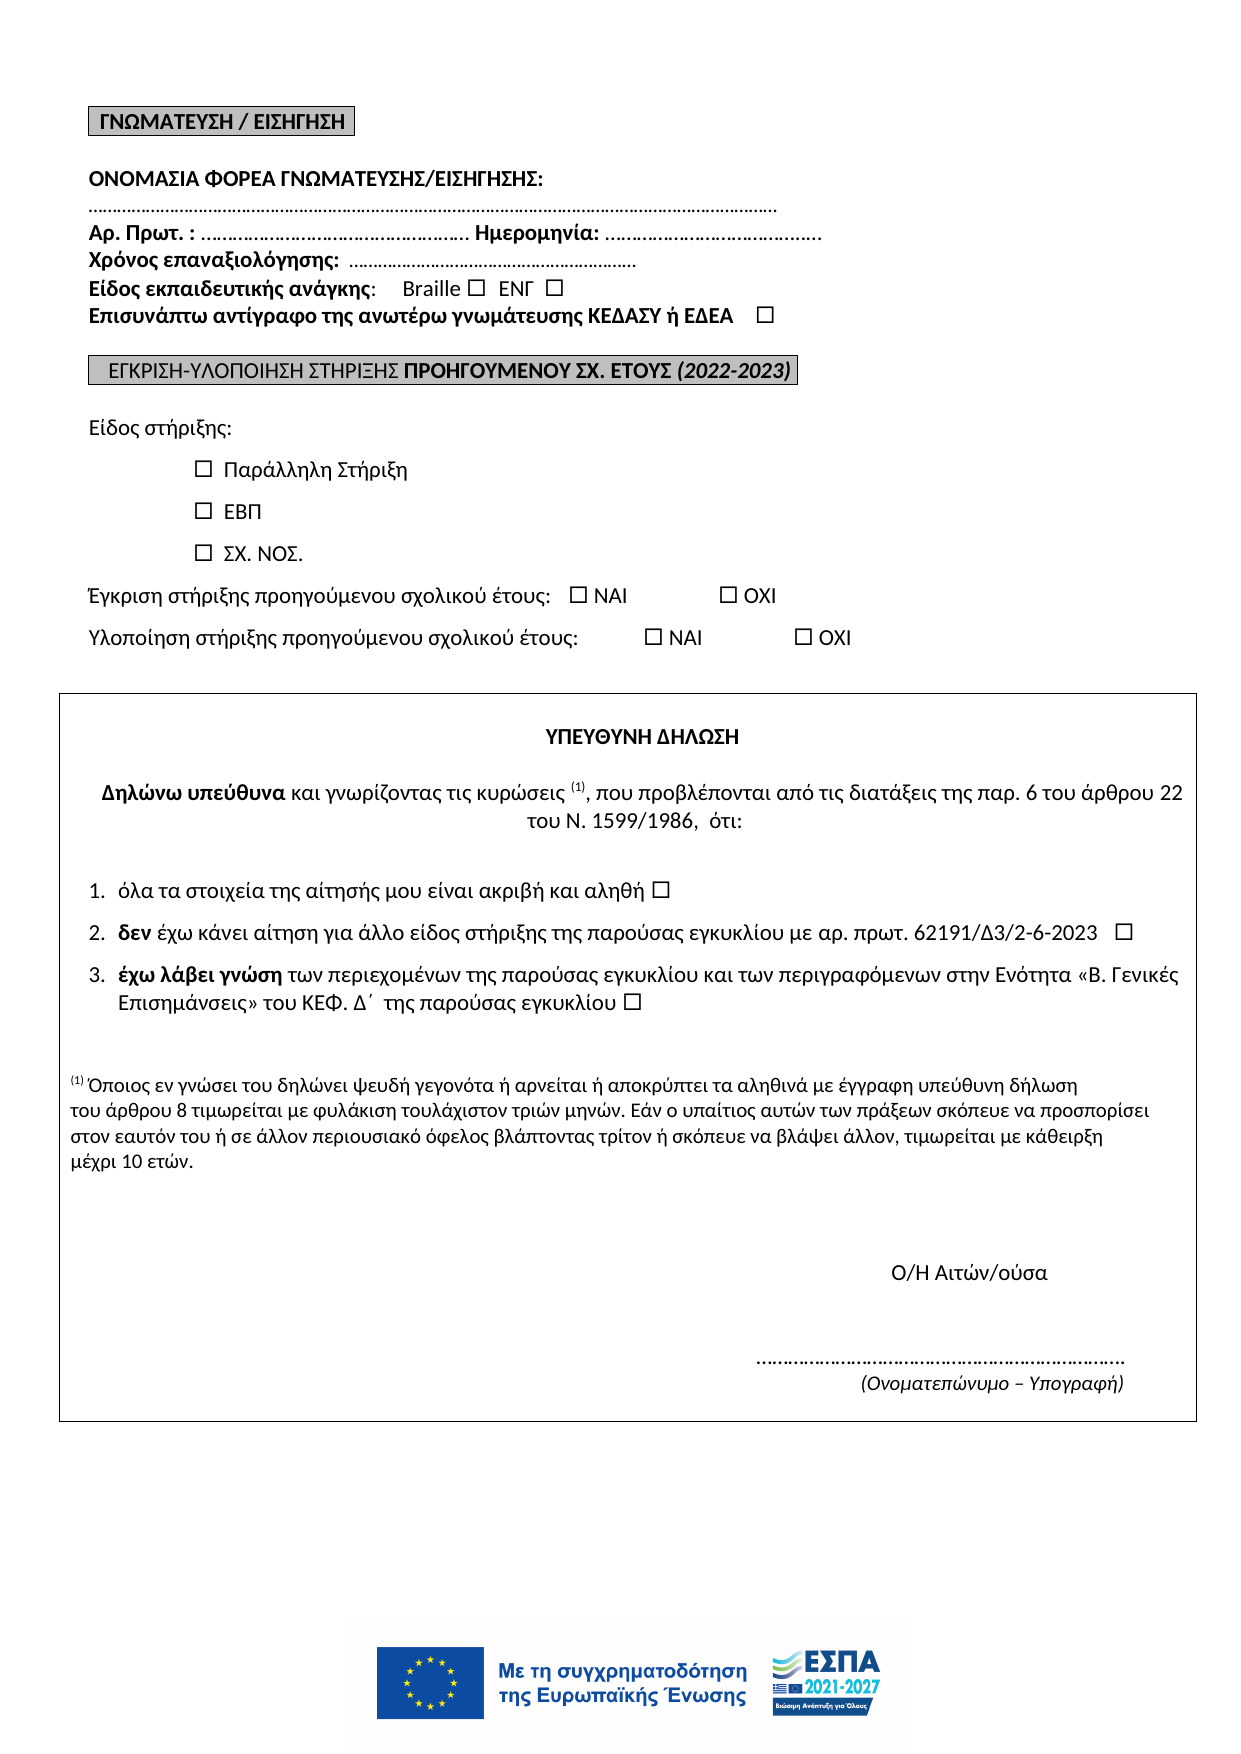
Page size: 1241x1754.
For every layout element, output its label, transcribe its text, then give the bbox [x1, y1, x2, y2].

text ΣΧ. ΝΟΣ. [59, 539, 1152, 567]
text Επισυνάπτω αντίγραφο της ανωτέρω γνωμάτευσης ΚΕΔΑΣΥ ή ΕΔΕΑ [74, 302, 1152, 330]
text ……………………………………………………………………………………………………………………………… [88, 192, 1152, 218]
text Έγκριση στήριξης προηγούμενου σχολικού έτους: ΝΑΙ ΟΧΙ [88, 581, 1152, 609]
text Υλοποίηση στήριξης προηγούμενου σχολικού έτους: ΝΑΙ ΟΧΙ [88, 623, 1152, 651]
table_header ΥΠΕΥΘΥΝΗ ΔΗΛΩΣΗ Δηλώνω υπεύθυνα και γνωρίζοντας τις κυρώσεις (1), που προβλέπονται από τις διατάξεις της παρ. 6 του άρθρου 22 του Ν. 1599/1986, ότι: όλα τα στοιχεία της αίτησής μου είναι ακριβή και αληθή δεν έχω κάνει αίτηση για άλλο είδος στήριξης της παρούσας εγκυκλίου με αρ. πρωτ. 62191/Δ3/2-6-2023 έχω λάβει γνώση των περιεχομένων της παρούσας εγκυκλίου και των περιγραφόμενων στην Ενότητα «Β. Γενικές Επισημάνσεις» του ΚΕΦ. Δ΄ της παρούσας εγκυκλίου (1) Όποιος εν γνώσει του δηλώνει ψευδή γεγονότα ή αρνείται ή αποκρύπτει τα αληθινά με έγγραφη υπεύθυνη δήλωση του άρθρου 8 τιμωρείται με φυλάκιση τουλάχιστον τριών μηνών. Εάν ο υπαίτιος αυτών των πράξεων σκόπευε να προσπορίσει στον εαυτόν του ή σε άλλον περιουσιακό όφελος βλάπτοντας τρίτον ή σκόπευε να βλάψει άλλον, τιμωρείται με κάθειρξη μέχρι 10 ετών. Ο/Η Αιτών/ούσα ……………………………………………………………. (Ονοματεπώνυμο – Υπογραφή) [60, 694, 1196, 1421]
text Χρόνος επαναξιολόγησης: …………………………………………………… [74, 246, 1152, 274]
text ΕΒΠ [59, 497, 1152, 525]
table_header ΕΓΚΡΙΣΗ-ΥΛΟΠΟΙΗΣΗ ΣΤΗΡΙΞΗΣ ΠΡΟΗΓΟΥΜΕΝΟΥ ΣΧ. ΕΤΟΥΣ (2022-2023) [89, 356, 797, 384]
picture [348, 1619, 907, 1748]
text Είδος εκπαιδευτικής ανάγκης: Braille ΕΝΓ [74, 274, 1152, 302]
table_header ΓΝΩΜΑΤΕΥΣΗ / ΕΙΣΗΓΗΣΗ [89, 107, 354, 135]
text Είδος στήριξης: [88, 413, 1152, 441]
text Παράλληλη Στήριξη [59, 455, 1152, 483]
text ΟΝΟΜΑΣΙΑ ΦΟΡΕΑ ΓΝΩΜΑΤΕΥΣΗΣ/ΕΙΣΗΓΗΣΗΣ: [88, 164, 1152, 192]
text Αρ. Πρωτ. : …………………………………………… Ημερομηνία: ………………………………..… [74, 218, 1152, 246]
